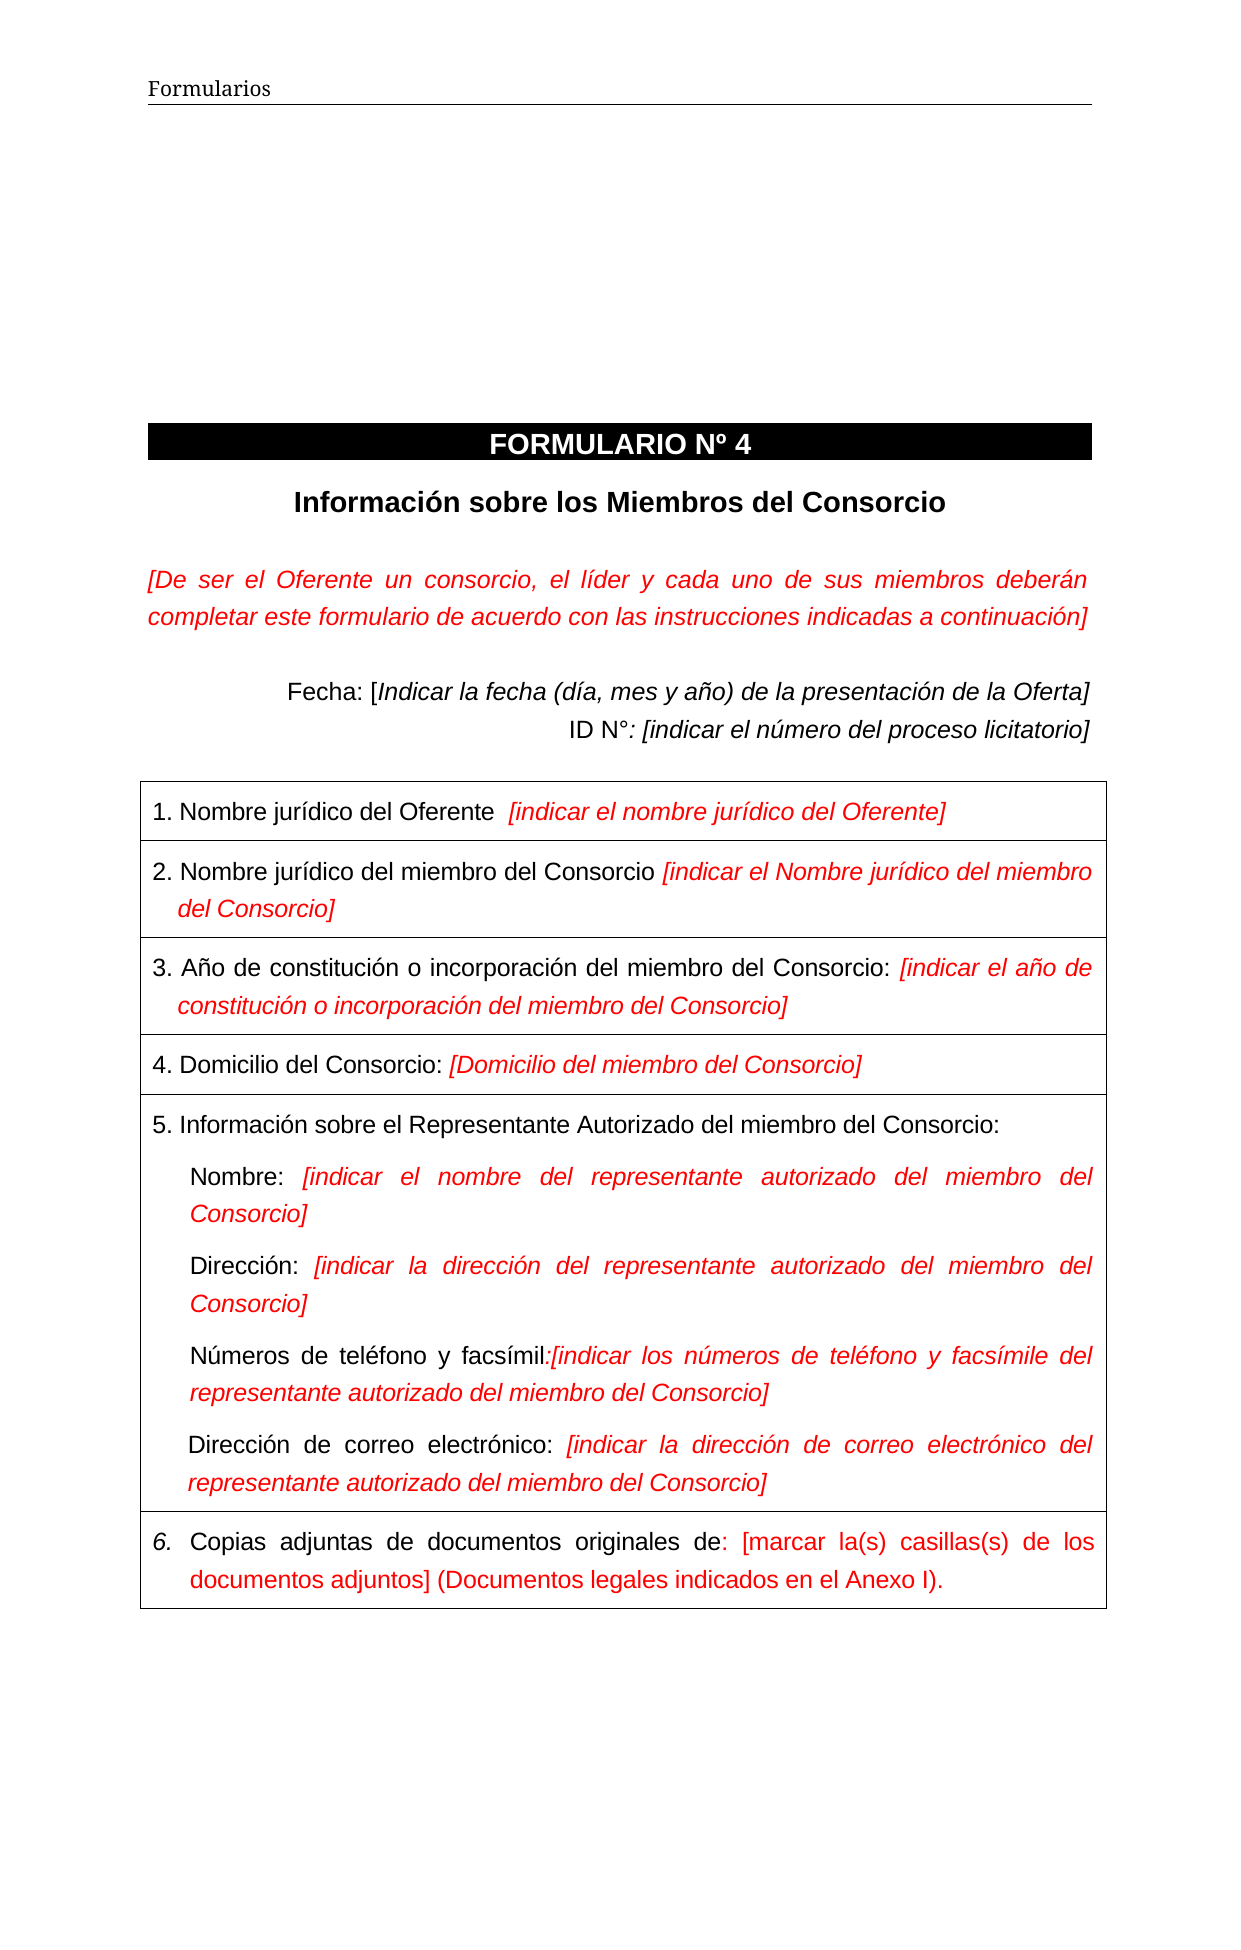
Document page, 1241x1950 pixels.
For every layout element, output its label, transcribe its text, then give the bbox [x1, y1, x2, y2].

table_cell 3. Año de constitución o incorporación del miembro del Consorcio: [indicar el año de constitución o incorporación del miembro del Consorcio] [141, 938, 1106, 1034]
table_header 1. Nombre jurídico del Oferente [indicar el nombre jurídico del Oferente] [141, 782, 1106, 840]
subtitle FORMULARIO Nº 4 [148, 423, 1092, 460]
table_cell 6. Copias adjuntas de documentos originales de: [marcar la(s) casillas(s) de los documentos adjuntos] (Documentos legales indicados en el Anexo I). [141, 1512, 1106, 1608]
text Fecha: [Indicar la fecha (día, mes y año) de la presentación de la Oferta] [148, 668, 1092, 706]
table_cell 5. Información sobre el Representante Autorizado del miembro del Consorcio: Nombre: [indicar el nombre del representante autorizado del miembro del Consorcio] Dirección: [indicar la dirección del representante autorizado del miembro del Consorcio] Números de teléfono y facsímil:[indicar los números de teléfono y facsímile del representante autorizado del miembro del Consorcio] Dirección de correo electrónico: [indicar la dirección de correo electrónico del representante autorizado del miembro del Consorcio] [141, 1095, 1106, 1511]
text ID N°: [indicar el número del proceso licitatorio] [148, 706, 1092, 743]
table_cell 4. Domicilio del Consorcio: [Domicilio del miembro del Consorcio] [141, 1035, 1106, 1093]
text [De ser el Oferente un consorcio, el líder y cada uno de sus miembros deberán completar este formulario de acuerdo con las instrucciones indicadas a continuación] [148, 556, 1092, 631]
table_cell 2. Nombre jurídico del miembro del Consorcio [indicar el Nombre jurídico del miembro del Consorcio] [141, 841, 1106, 937]
subtitle Información sobre los Miembros del Consorcio [148, 481, 1092, 518]
